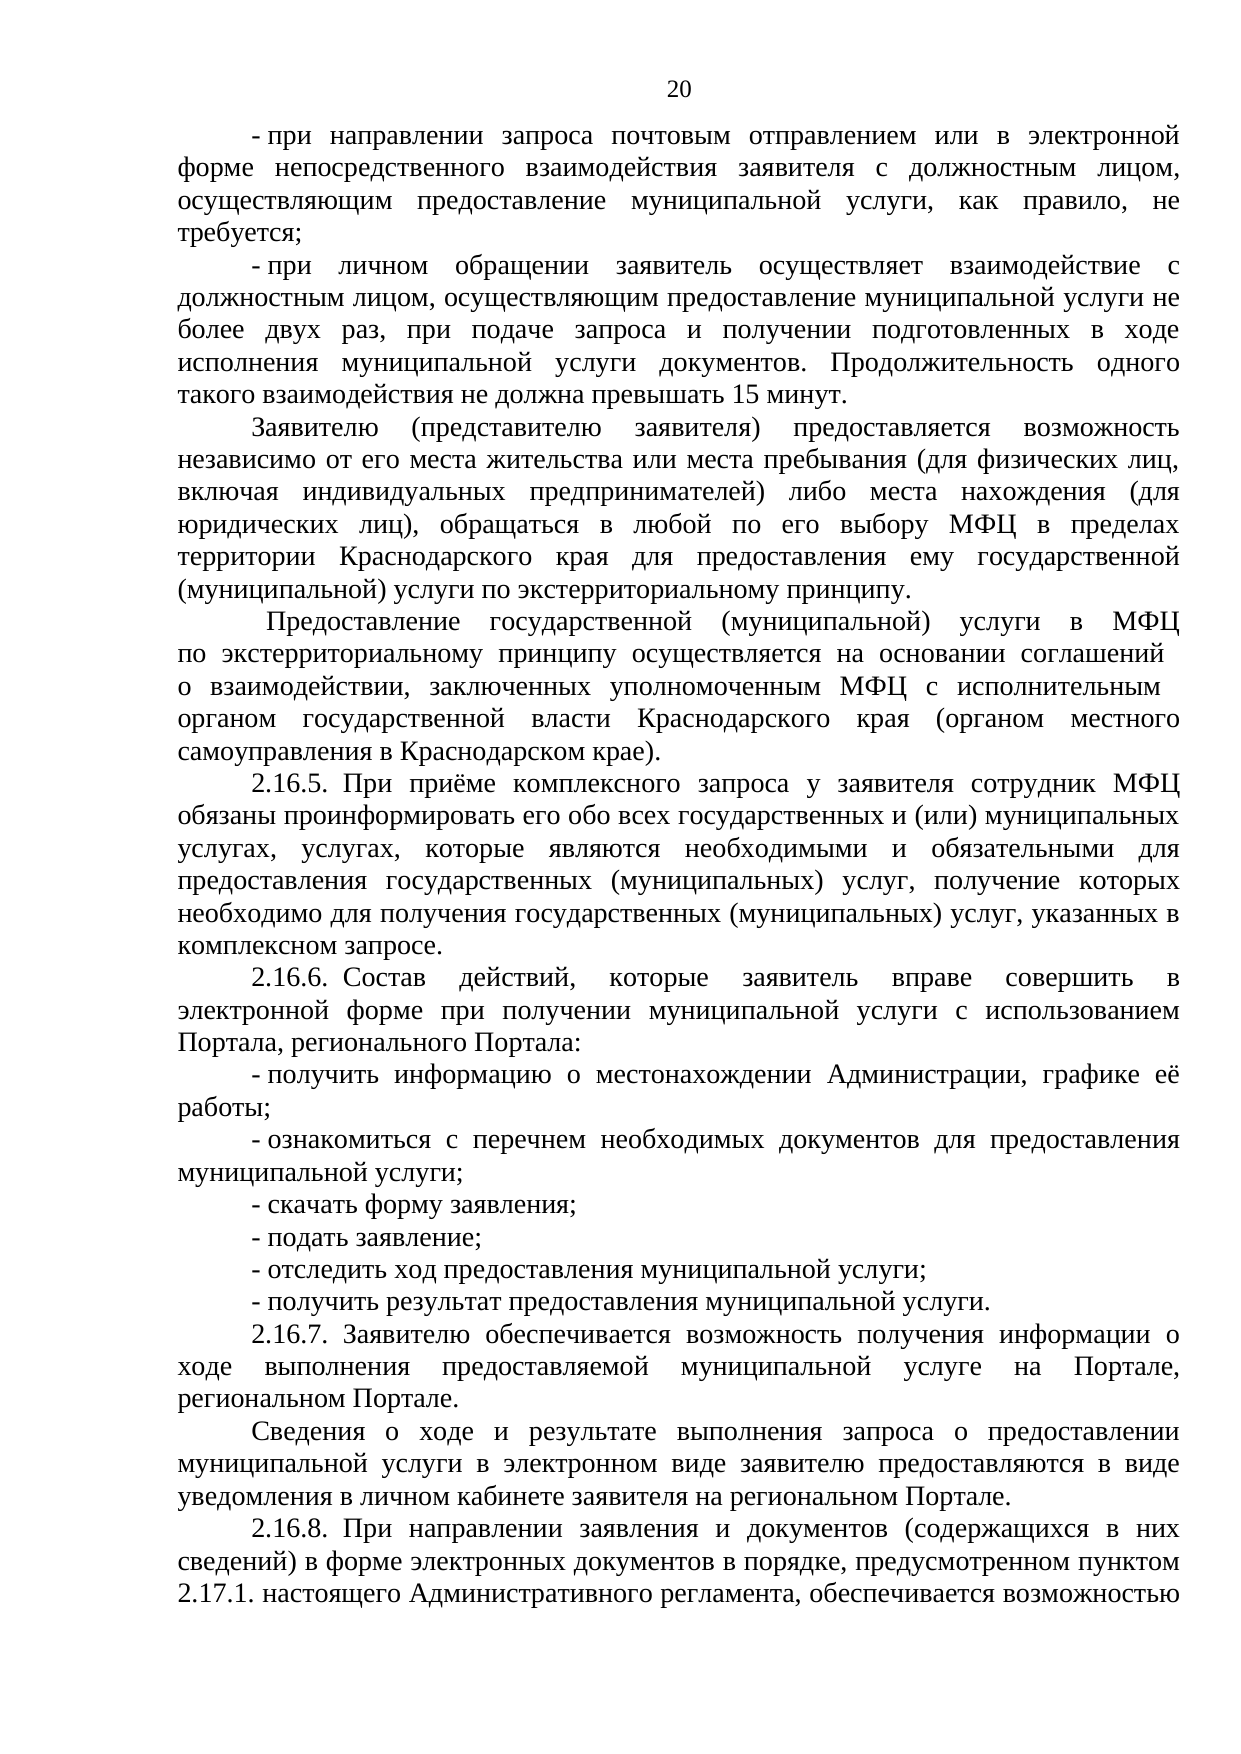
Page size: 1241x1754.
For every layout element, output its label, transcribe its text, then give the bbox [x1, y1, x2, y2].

text Предоставление государственной (муниципальной) услуги в МФЦ по экстерриториальному принципу осуществляется на основании соглашений о взаимодействии, заключенных уполномоченным МФЦ с исполнительным органом государственной власти Краснодарского края (органом местного самоуправления в Краснодарском крае). [177, 604, 1181, 766]
text 2.16.6. Состав действий, которые заявитель вправе совершить в электронной форме при получении муниципальной услуги с использованием Портала, регионального Портала: [177, 960, 1181, 1058]
text - скачать форму заявления; [177, 1187, 1181, 1219]
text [177, 1511, 1181, 1608]
text - подать заявление; [177, 1219, 1181, 1252]
text - при личном обращении заявитель осуществляет взаимодействие с должностным лицом, осуществляющим предоставление муниципальной услуги не более двух раз, при подаче запроса и получении подготовленных в ходе исполнения муниципальной услуги документов. Продолжительность одного такого взаимодействия не должна превышать 15 минут. [177, 248, 1181, 410]
text 2.16.5. При приёме комплексного запроса у заявителя сотрудник МФЦ обязаны проинформировать его обо всех государственных и (или) муниципальных услугах, услугах, которые являются необходимыми и обязательными для предоставления государственных (муниципальных) услуг, получение которых необходимо для получения государственных (муниципальных) услуг, указанных в комплексном запросе. [177, 766, 1181, 960]
text - ознакомиться с перечнем необходимых документов для предоставления муниципальной услуги; [177, 1122, 1181, 1187]
text - получить информацию о местонахождении Администрации, графике её работы; [177, 1058, 1181, 1122]
text - при направлении запроса почтовым отправлением или в электронной форме непосредственного взаимодействия заявителя с должностным лицом, осуществляющим предоставление муниципальной услуги, как правило, не требуется; [177, 118, 1181, 248]
text 2.16.7. Заявителю обеспечивается возможность получения информации о ходе выполнения предоставляемой муниципальной услуге на Портале, региональном Портале. [177, 1317, 1181, 1414]
text Заявителю (представителю заявителя) предоставляется возможность независимо от его места жительства или места пребывания (для физических лиц, включая индивидуальных предпринимателей) либо места нахождения (для юридических лиц), обращаться в любой по его выбору МФЦ в пределах территории Краснодарского края для предоставления ему государственной (муниципальной) услуги по экстерриториальному принципу. [177, 410, 1181, 604]
text - получить результат предоставления муниципальной услуги. [177, 1284, 1181, 1317]
text Сведения о ходе и результате выполнения запроса о предоставлении муниципальной услуги в электронном виде заявителю предоставляются в виде уведомления в личном кабинете заявителя на региональном Портале. [177, 1414, 1181, 1511]
text - отследить ход предоставления муниципальной услуги; [177, 1252, 1181, 1284]
